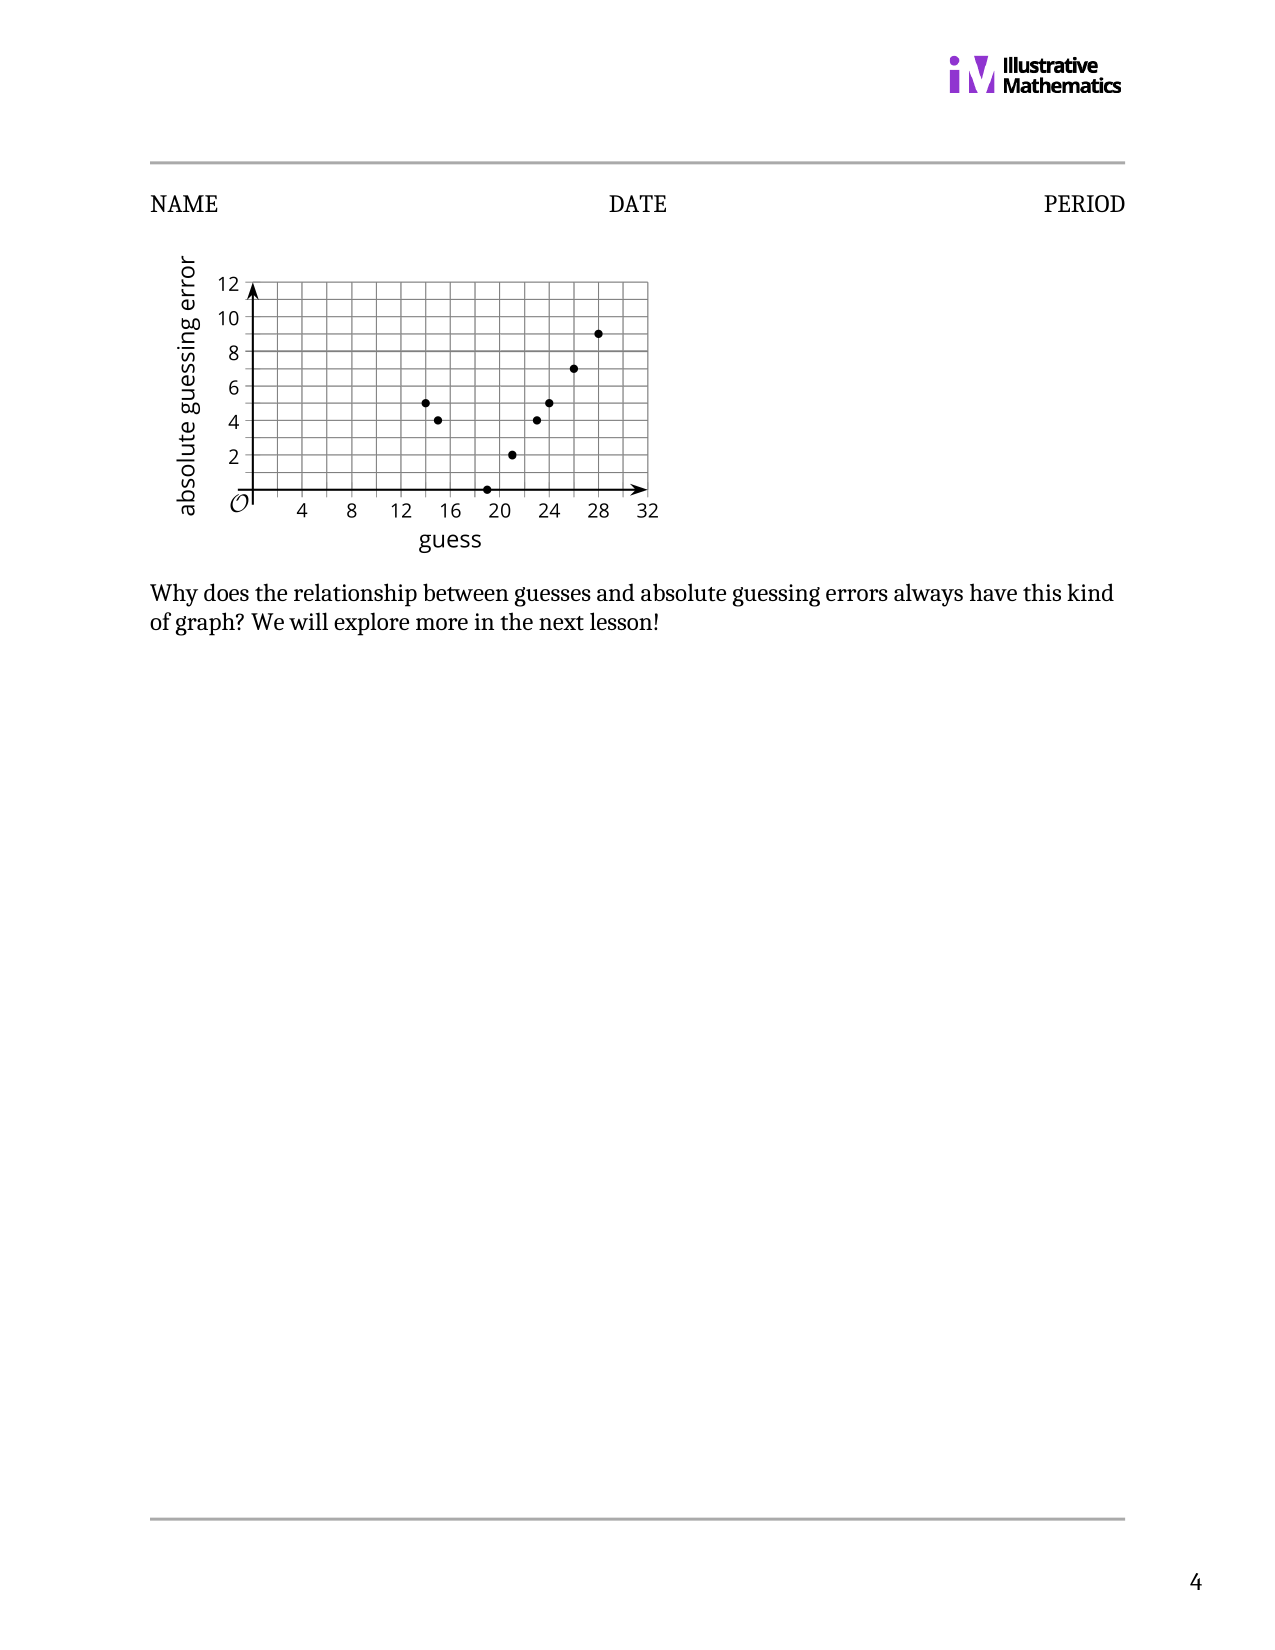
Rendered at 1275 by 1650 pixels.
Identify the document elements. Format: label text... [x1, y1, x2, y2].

picture [949, 55, 1121, 93]
text Why does the relationship between guesses and absolute guessing errors always have this kind of graph? We will explore more in the next lesson! [150, 579, 1125, 636]
picture [168, 247, 667, 560]
